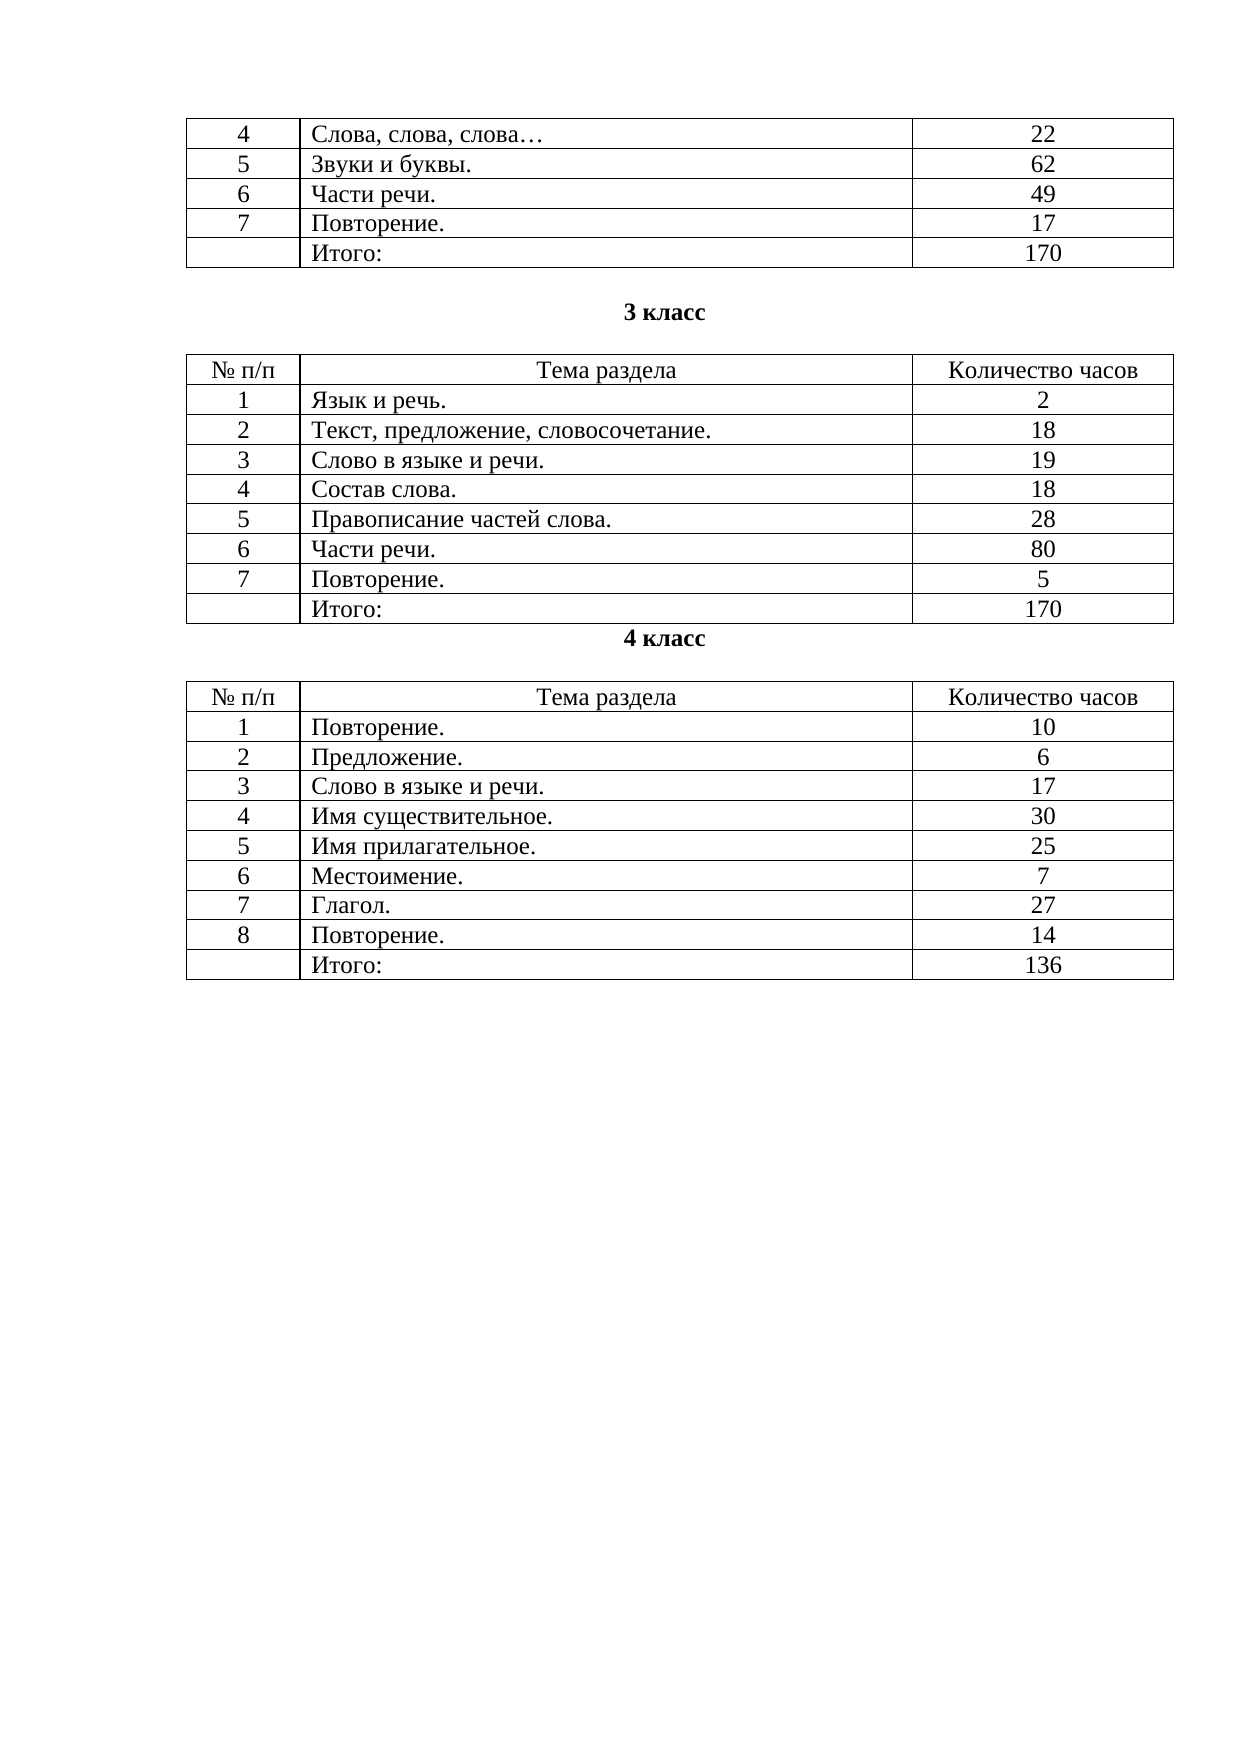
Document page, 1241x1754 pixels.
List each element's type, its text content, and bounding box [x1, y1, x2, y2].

table_cell 22 [913, 119, 1173, 148]
table_cell Слова, слова, слова… [301, 119, 912, 148]
table_cell 14 [913, 920, 1173, 949]
table_cell Предложение. [301, 742, 912, 770]
table_cell Имя существительное. [301, 801, 912, 830]
table_cell [187, 594, 299, 622]
table_header № п/п [187, 355, 299, 384]
table_cell 18 [913, 415, 1173, 444]
table_cell 6 [187, 861, 299, 889]
table_header Тема раздела [301, 355, 912, 384]
table_cell 7 [187, 891, 299, 919]
table_cell 6 [187, 534, 299, 563]
table_header Количество часов [913, 355, 1173, 384]
table_cell 2 [187, 415, 299, 444]
table_cell 5 [187, 149, 299, 178]
table_cell 3 [187, 771, 299, 800]
table_cell Повторение. [301, 564, 912, 593]
table_cell 5 [913, 564, 1173, 593]
table_cell Правописание частей слова. [301, 504, 912, 533]
table_cell 28 [913, 504, 1173, 533]
table_header Количество часов [913, 682, 1173, 711]
table_cell Язык и речь. [301, 385, 912, 414]
table_cell 136 [913, 950, 1173, 979]
table_cell 62 [913, 149, 1173, 178]
table_cell 5 [187, 504, 299, 533]
table_cell Итого: [301, 238, 912, 267]
table_cell Глагол. [301, 891, 912, 919]
table_cell 4 [187, 801, 299, 830]
table_cell 5 [187, 831, 299, 860]
table_cell 170 [913, 594, 1173, 622]
table_cell 2 [187, 742, 299, 770]
table_cell 8 [187, 920, 299, 949]
table_cell Имя прилагательное. [301, 831, 912, 860]
table_cell 17 [913, 771, 1173, 800]
table_cell 4 [187, 475, 299, 503]
table_cell 6 [913, 742, 1173, 770]
table_header № п/п [187, 682, 299, 711]
table_cell Части речи. [301, 179, 912, 207]
table_cell Слово в языке и речи. [301, 445, 912, 473]
table_cell 2 [913, 385, 1173, 414]
table_cell 17 [913, 209, 1173, 237]
table_cell Части речи. [301, 534, 912, 563]
table_cell Состав слова. [301, 475, 912, 503]
table_cell Слово в языке и речи. [301, 771, 912, 800]
table_cell 170 [913, 238, 1173, 267]
table_cell [187, 238, 299, 267]
table_cell [187, 950, 299, 979]
table_cell Повторение. [301, 712, 912, 741]
table_cell Итого: [301, 950, 912, 979]
table_cell 1 [187, 712, 299, 741]
table_cell Повторение. [301, 209, 912, 237]
table_cell 80 [913, 534, 1173, 563]
table_cell 1 [187, 385, 299, 414]
table_cell Текст, предложение, словосочетание. [301, 415, 912, 444]
table_cell 6 [187, 179, 299, 207]
text 4 класс [177, 623, 1152, 652]
table_cell 27 [913, 891, 1173, 919]
table_cell 18 [913, 475, 1173, 503]
table_cell 49 [913, 179, 1173, 207]
table_cell 7 [913, 861, 1173, 889]
table_cell 7 [187, 564, 299, 593]
table_cell Звуки и буквы. [301, 149, 912, 178]
table_header Тема раздела [301, 682, 912, 711]
table_cell 19 [913, 445, 1173, 473]
table_cell 7 [187, 209, 299, 237]
table_cell 3 [187, 445, 299, 473]
table_cell Повторение. [301, 920, 912, 949]
table_cell 30 [913, 801, 1173, 830]
table_cell 25 [913, 831, 1173, 860]
table_cell 4 [187, 119, 299, 148]
table_cell 10 [913, 712, 1173, 741]
table_cell Итого: [301, 594, 912, 622]
text 3 класс [177, 297, 1152, 326]
table_cell Местоимение. [301, 861, 912, 889]
